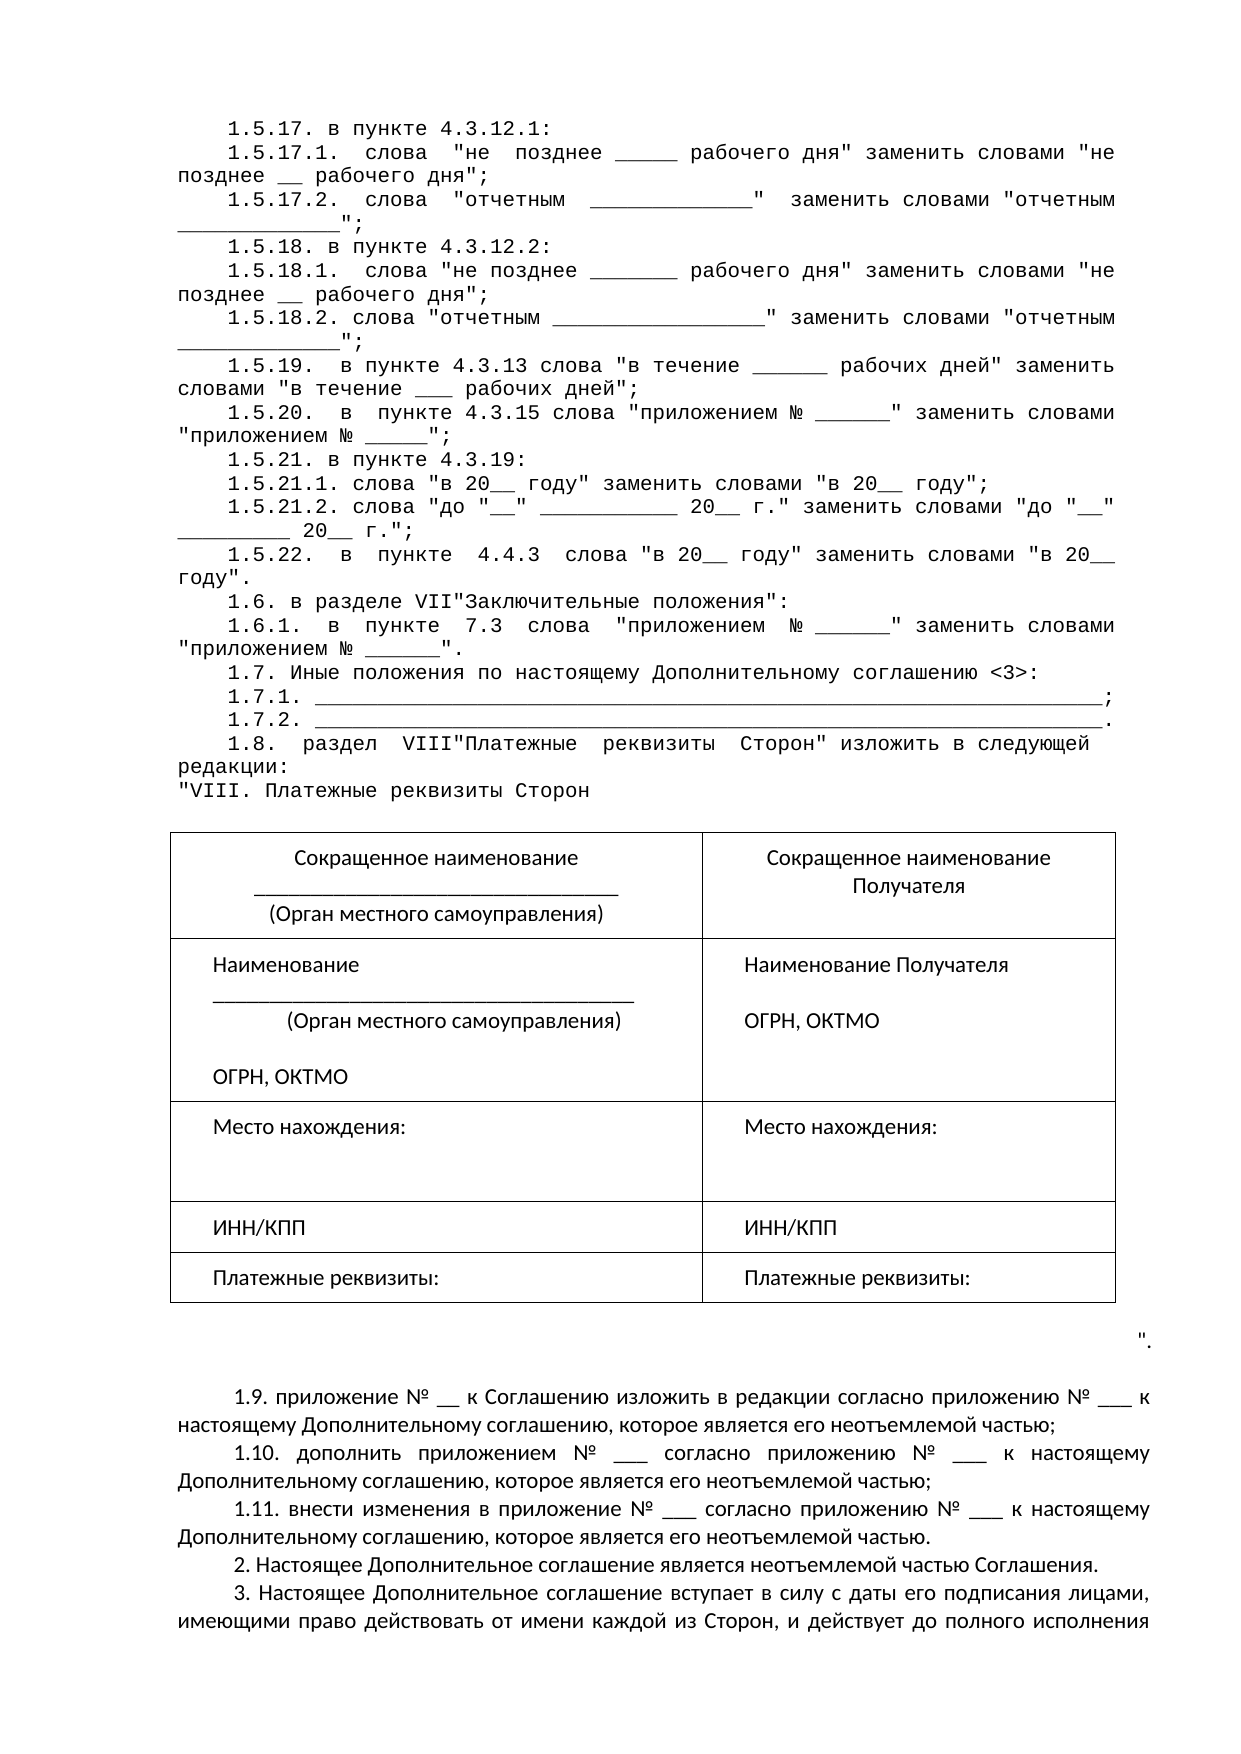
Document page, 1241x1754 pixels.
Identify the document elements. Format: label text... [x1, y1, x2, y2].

text 1.5.18.2. слова "отчетным _________________" заменить словами "отчетным [177, 307, 1152, 331]
text 1.5.17.1. слова "не позднее _____ рабочего дня" заменить словами "не [177, 142, 1152, 165]
text году". [177, 567, 1152, 591]
text 1.5.17.2. слова "отчетным _____________" заменить словами "отчетным [177, 189, 1152, 213]
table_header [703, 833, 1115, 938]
text "VIII. Платежные реквизиты Сторон [177, 780, 1152, 804]
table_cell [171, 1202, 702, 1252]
text 1.5.22. в пункте 4.4.3 слова "в 20__ году" заменить словами "в 20__ [177, 544, 1152, 567]
text 1.7. Иные положения по настоящему Дополнительному соглашению <3>: [177, 662, 1152, 686]
text позднее __ рабочего дня"; [177, 284, 1152, 307]
text 1.5.21.2. слова "до "__" ___________ 20__ г." заменить словами "до "__" [177, 496, 1152, 520]
text 1.8. раздел VIII"Платежные реквизиты Сторон" изложить в следующей [177, 733, 1152, 757]
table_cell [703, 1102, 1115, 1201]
text 1.5.20. в пункте 4.3.15 слова "приложением № ______" заменить словами [177, 402, 1152, 426]
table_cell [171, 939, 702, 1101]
text _________ 20__ г."; [177, 520, 1152, 544]
text 1.5.18.1. слова "не позднее _______ рабочего дня" заменить словами "не [177, 260, 1152, 284]
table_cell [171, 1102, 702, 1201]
text 1.7.1. _______________________________________________________________; [177, 686, 1152, 709]
text редакции: [177, 757, 1152, 780]
text 2. Настоящее Дополнительное соглашение является неотъемлемой частью Соглашения. [177, 1550, 1152, 1578]
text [177, 1578, 1152, 1634]
text 1.11. внести изменения в приложение № ___ согласно приложению № ___ к настоящему Дополнительному соглашению, которое является его неотъемлемой частью. [177, 1494, 1152, 1550]
text 1.5.21. в пункте 4.3.19: [177, 449, 1152, 473]
text 1.6.1. в пункте 7.3 слова "приложением № ______" заменить словами [177, 615, 1152, 638]
text 1.9. приложение № __ к Соглашению изложить в редакции согласно приложению № ___ к настоящему Дополнительному соглашению, которое является его неотъемлемой частью; [177, 1382, 1152, 1438]
text 1.5.18. в пункте 4.3.12.2: [177, 236, 1152, 260]
text 1.10. дополнить приложением № ___ согласно приложению № ___ к настоящему Дополнительному соглашению, которое является его неотъемлемой частью; [177, 1438, 1152, 1494]
text позднее __ рабочего дня"; [177, 165, 1152, 189]
text 1.7.2. _______________________________________________________________. [177, 709, 1152, 733]
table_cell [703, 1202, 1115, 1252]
text ". [177, 1326, 1152, 1354]
text 1.5.17. в пункте 4.3.12.1: [177, 118, 1152, 142]
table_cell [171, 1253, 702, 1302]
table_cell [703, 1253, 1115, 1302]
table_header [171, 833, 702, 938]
text "приложением № ______". [177, 638, 1152, 662]
text "приложением № _____"; [177, 426, 1152, 449]
text _____________"; [177, 213, 1152, 236]
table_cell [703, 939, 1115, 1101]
text словами "в течение ___ рабочих дней"; [177, 378, 1152, 402]
text 1.5.19. в пункте 4.3.13 слова "в течение ______ рабочих дней" заменить [177, 354, 1152, 378]
text _____________"; [177, 331, 1152, 354]
text 1.6. в разделе VII"Заключительные положения": [177, 591, 1152, 615]
text 1.5.21.1. слова "в 20__ году" заменить словами "в 20__ году"; [177, 473, 1152, 496]
